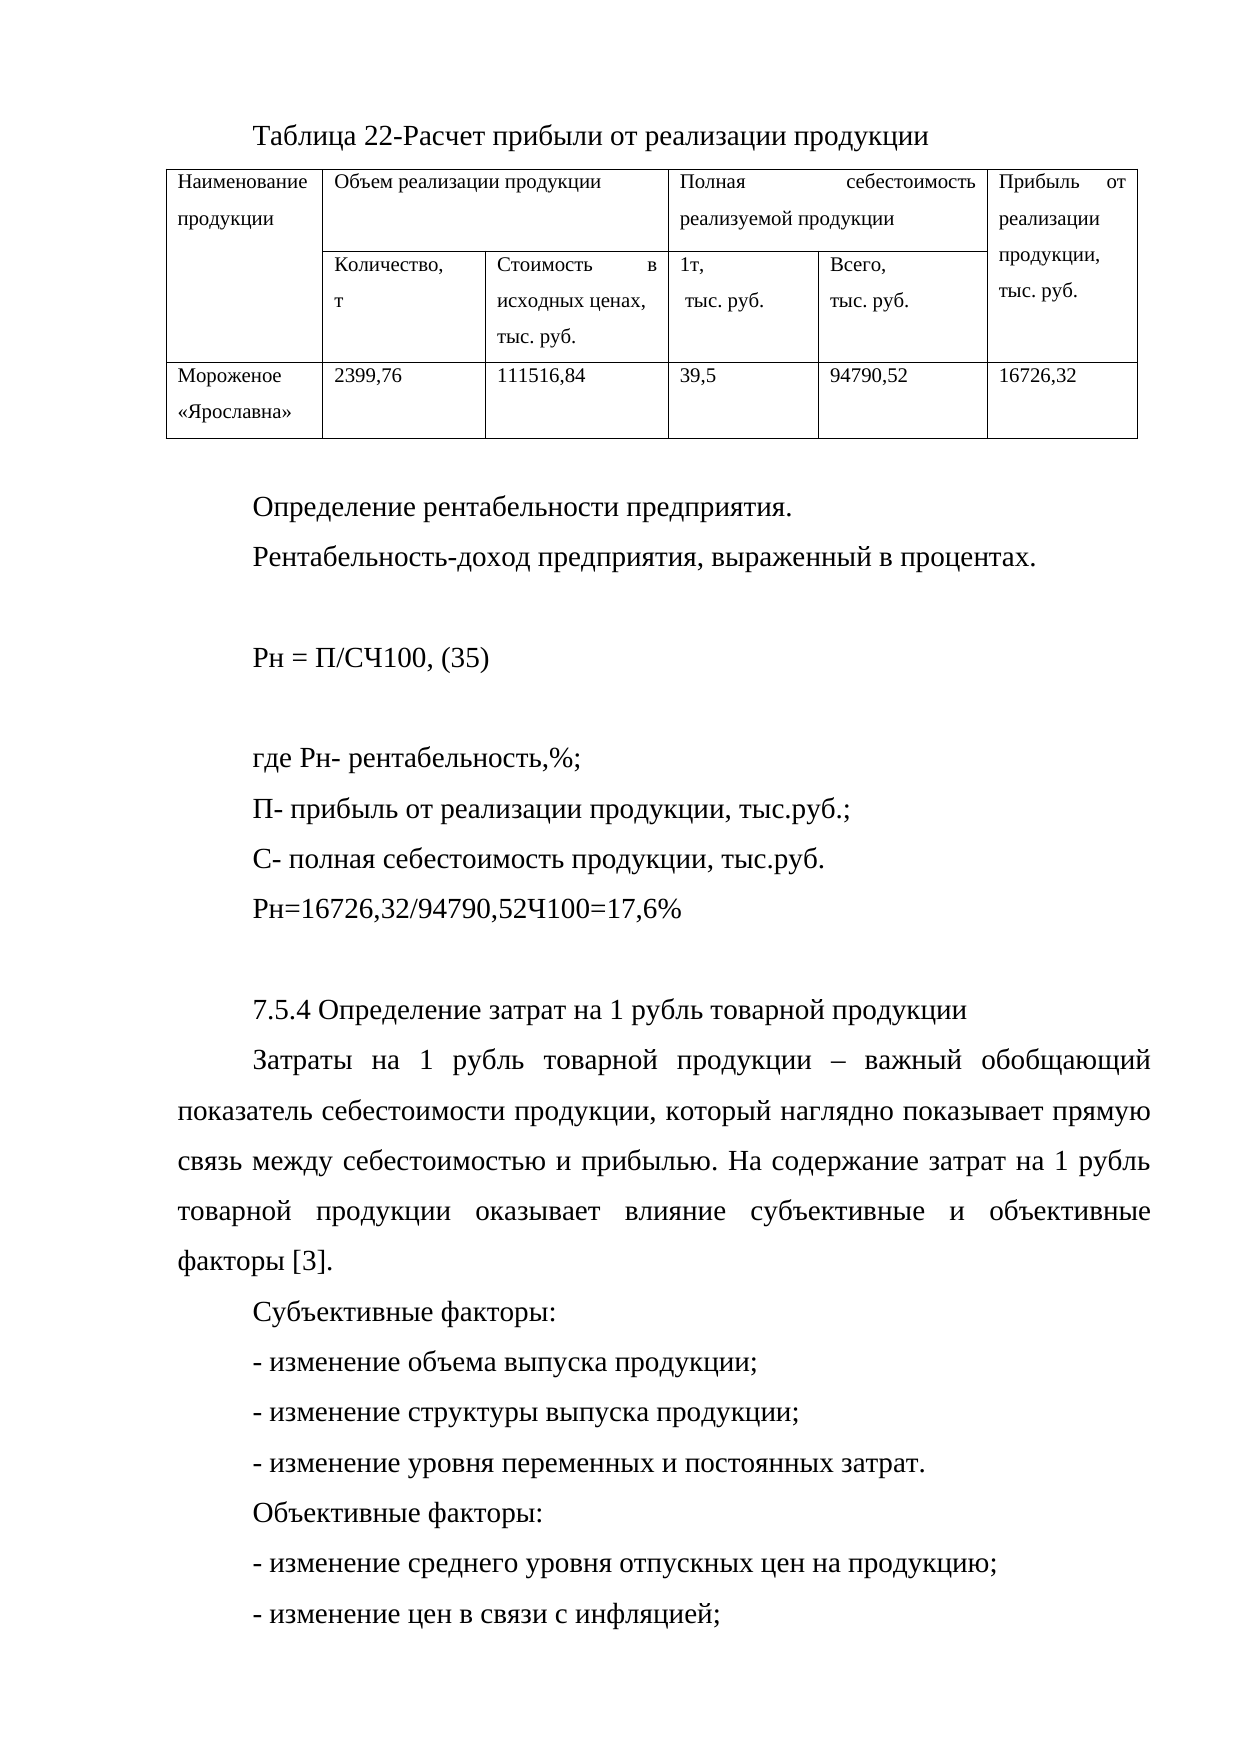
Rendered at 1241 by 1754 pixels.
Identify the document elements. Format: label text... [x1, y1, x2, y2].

table_cell Мороженое «Ярославна» [167, 363, 322, 437]
text - изменение объема выпуска продукции; [177, 1344, 1152, 1378]
text С- полная себестоимость продукции, тыс.руб. [177, 841, 1152, 874]
text - изменение структуры выпуска продукции; [177, 1394, 1152, 1428]
text Определение рентабельности предприятия. [177, 489, 1152, 522]
text Рн = П/СЧ100, (35) [177, 640, 1152, 673]
text где Рн- рентабельность,%; [177, 740, 1152, 774]
table_cell 1т, тыс. руб. [669, 252, 818, 362]
table_cell 111516,84 [486, 363, 668, 437]
table_header Полная себестоимость реализуемой продукции [669, 170, 987, 251]
table_cell 94790,52 [819, 363, 987, 437]
table_header Наименование продукции [167, 170, 322, 362]
table_cell Стоимость в исходных ценах, тыс. руб. [486, 252, 668, 362]
table_cell Всего, тыс. руб. [819, 252, 987, 362]
text Объективные факторы: [177, 1495, 1152, 1529]
text Рн=16726,32/94790,52Ч100=17,6% [177, 891, 1152, 925]
text - изменение цен в связи с инфляцией; [177, 1596, 1152, 1629]
text Таблица 22-Расчет прибыли от реализации продукции [177, 118, 1152, 152]
text П- прибыль от реализации продукции, тыс.руб.; [177, 791, 1152, 824]
text Субъективные факторы: [177, 1294, 1152, 1327]
table_header Прибыль от реализации продукции, тыс. руб. [988, 170, 1137, 362]
table_cell 2399,76 [323, 363, 485, 437]
text Затраты на 1 рубль товарной продукции – важный обобщающий показатель себестоимости продукции, который наглядно показывает прямую связь между себестоимостью и прибылью. На содержание затрат на 1 рубль товарной продукции оказывает влияние субъективные и объективные факторы [3]. [177, 1042, 1152, 1277]
text Рентабельность-доход предприятия, выраженный в процентах. [177, 539, 1152, 573]
text - изменение уровня переменных и постоянных затрат. [177, 1445, 1152, 1478]
text 7.5.4 Определение затрат на 1 рубль товарной продукции [177, 992, 1152, 1026]
table_header Объем реализации продукции [323, 170, 668, 251]
table_cell Количество, т [323, 252, 485, 362]
table_cell 16726,32 [988, 363, 1137, 437]
table_cell 39,5 [669, 363, 818, 437]
text - изменение среднего уровня отпускных цен на продукцию; [177, 1545, 1152, 1579]
